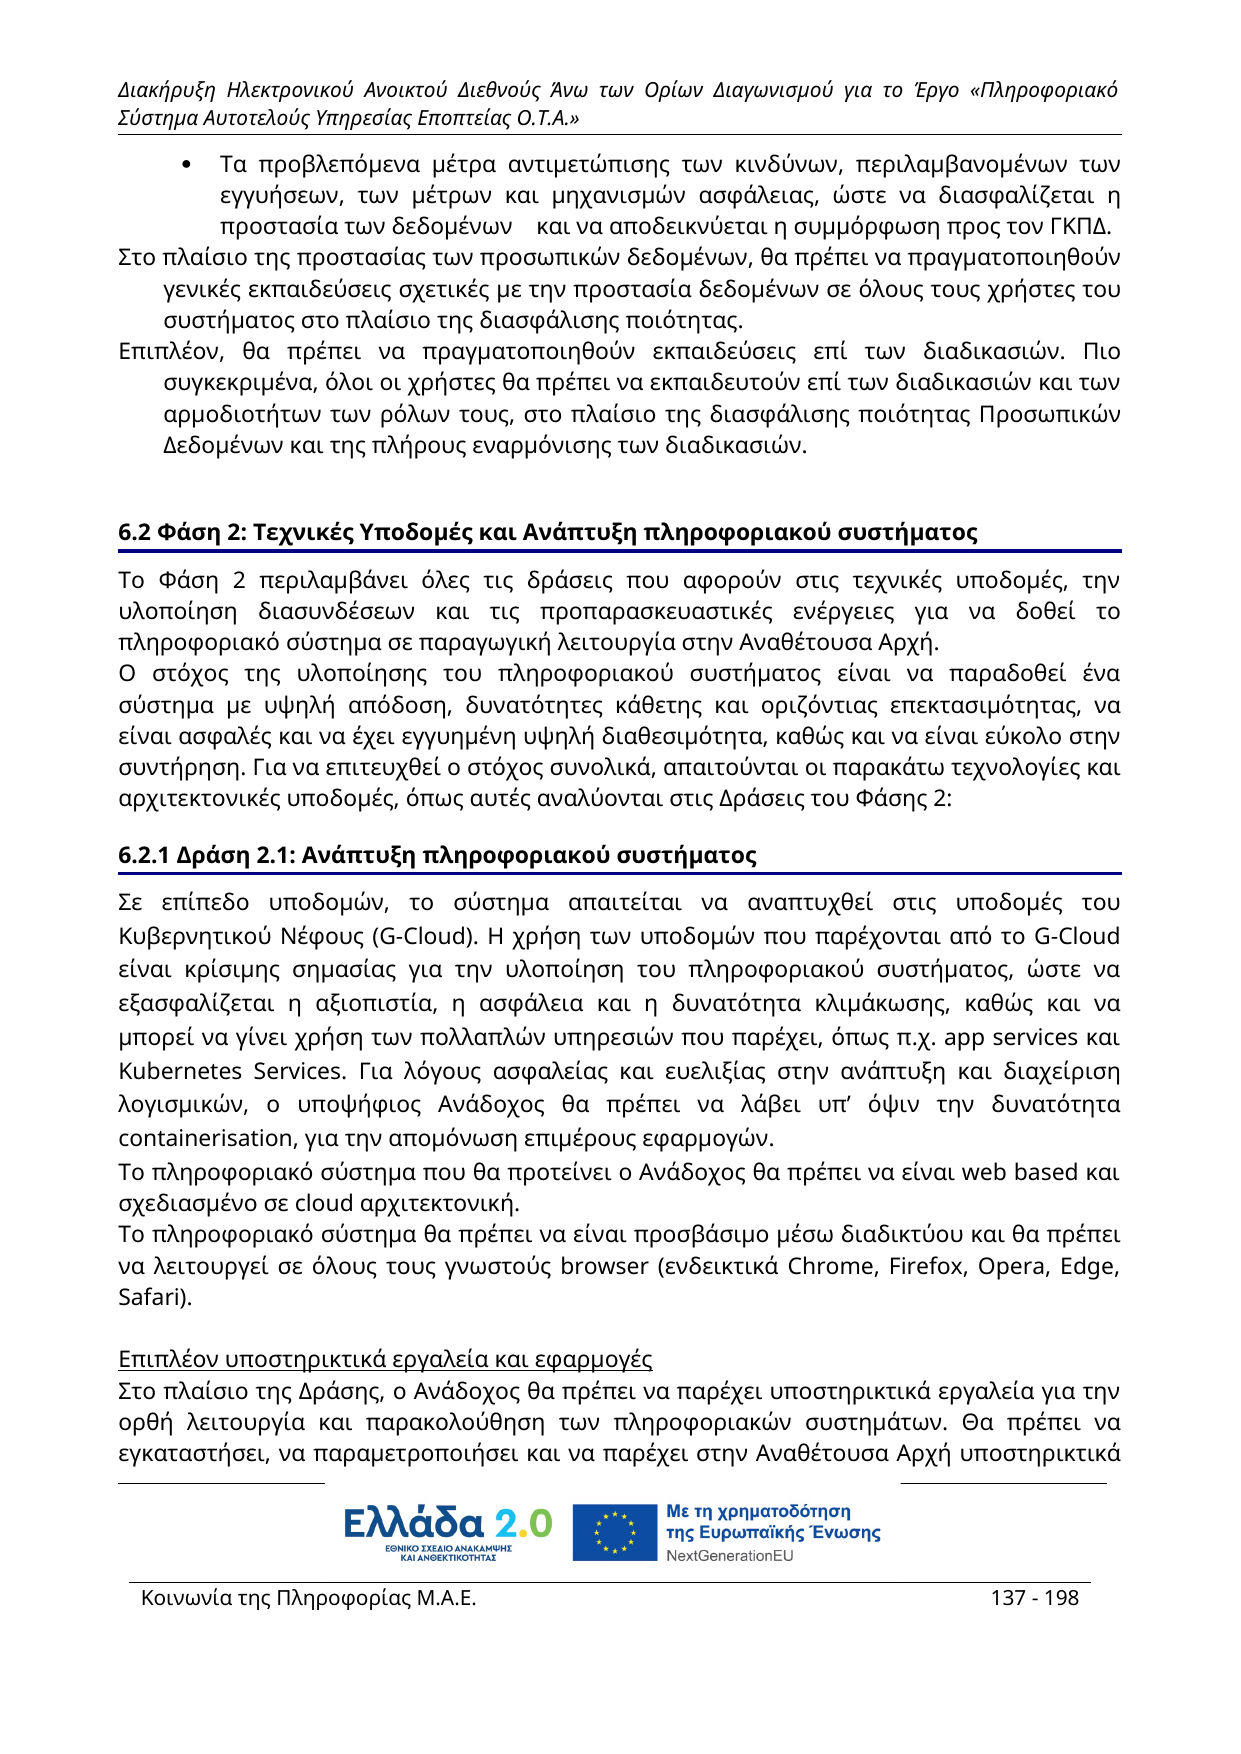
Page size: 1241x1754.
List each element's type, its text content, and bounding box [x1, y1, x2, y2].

subtitle 6.2.1 Δράση 2.1: Ανάπτυξη πληροφοριακού συστήματος [118, 838, 1122, 872]
picture [324, 1483, 901, 1582]
text Σε επίπεδο υποδομών, το σύστημα απαιτείται να αναπτυχθεί στις υποδομές του Κυβερνητικού Νέφους (G-Cloud). Η χρήση των υποδομών που παρέχονται από το G-Cloud είναι κρίσιμης σημασίας για την υλοποίηση του πληροφοριακού συστήματος, ώστε να εξασφαλίζεται η αξιοπιστία, η ασφάλεια και η δυνατότητα κλιμάκωσης, καθώς και να μπορεί να γίνει χρήση των πολλαπλών υπηρεσιών που παρέχει, όπως π.χ. app services και Kubernetes Services. Για λόγους ασφαλείας και ευελιξίας στην ανάπτυξη και διαχείριση λογισμικών, ο υποψήφιος Ανάδοχος θα πρέπει να λάβει υπ’ όψιν την δυνατότητα containerisation, για την απομόνωση επιμέρους εφαρμογών. [118, 886, 1122, 1153]
text Το Φάση 2 περιλαμβάνει όλες τις δράσεις που αφορούν στις τεχνικές υποδομές, την υλοποίηση διασυνδέσεων και τις προπαρασκευαστικές ενέργειες για να δοθεί το πληροφοριακό σύστημα σε παραγωγική λειτουργία στην Αναθέτουσα Αρχή. [118, 563, 1122, 657]
text Το πληροφοριακό σύστημα θα πρέπει να είναι προσβάσιμο μέσω διαδικτύου και θα πρέπει να λειτουργεί σε όλους τους γνωστούς browser (ενδεικτικά Chrome, Firefox, Opera, Edge, Safari). [118, 1218, 1122, 1312]
text Επιπλέον υποστηρικτικά εργαλεία και εφαρμογές [118, 1343, 1122, 1374]
subtitle 6.2 Φάση 2: Τεχνικές Υποδομές και Ανάπτυξη πληροφοριακού συστήματος [118, 516, 1122, 549]
text Ο στόχος της υλοποίησης του πληροφοριακού συστήματος είναι να παραδοθεί ένα σύστημα με υψηλή απόδοση, δυνατότητες κάθετης και οριζόντιας επεκτασιμότητας, να είναι ασφαλές και να έχει εγγυημένη υψηλή διαθεσιμότητα, καθώς και να είναι εύκολο στην συντήρηση. Για να επιτευχθεί ο στόχος συνολικά, απαιτούνται οι παρακάτω τεχνολογίες και αρχιτεκτονικές υποδομές, όπως αυτές αναλύονται στις Δράσεις του Φάσης 2: [118, 657, 1122, 813]
text Στο πλαίσιο της προστασίας των προσωπικών δεδομένων, θα πρέπει να πραγματοποιηθούν γενικές εκπαιδεύσεις σχετικές με την προστασία δεδομένων σε όλους τους χρήστες του συστήματος στο πλαίσιο της διασφάλισης ποιότητας. [118, 241, 1122, 335]
text Επιπλέον, θα πρέπει να πραγματοποιηθούν εκπαιδεύσεις επί των διαδικασιών. Πιο συγκεκριμένα, όλοι οι χρήστες θα πρέπει να εκπαιδευτούν επί των διαδικασιών και των αρμοδιοτήτων των ρόλων τους, στο πλαίσιο της διασφάλισης ποιότητας Προσωπικών Δεδομένων και της πλήρους εναρμόνισης των διαδικασιών. [118, 335, 1122, 460]
text Το πληροφοριακό σύστημα που θα προτείνει ο Ανάδοχος θα πρέπει να είναι web based και σχεδιασμένο σε cloud αρχιτεκτονική. [118, 1156, 1122, 1218]
list Τα προβλεπόμενα μέτρα αντιμετώπισης των κινδύνων, περιλαμβανομένων των εγγυήσεων, των μέτρων και μηχανισμών ασφάλειας, ώστε να διασφαλίζεται η προστασία των δεδομένων και να αποδεικνύεται η συμμόρφωση προς τον ΓΚΠΔ. [182, 147, 1122, 241]
